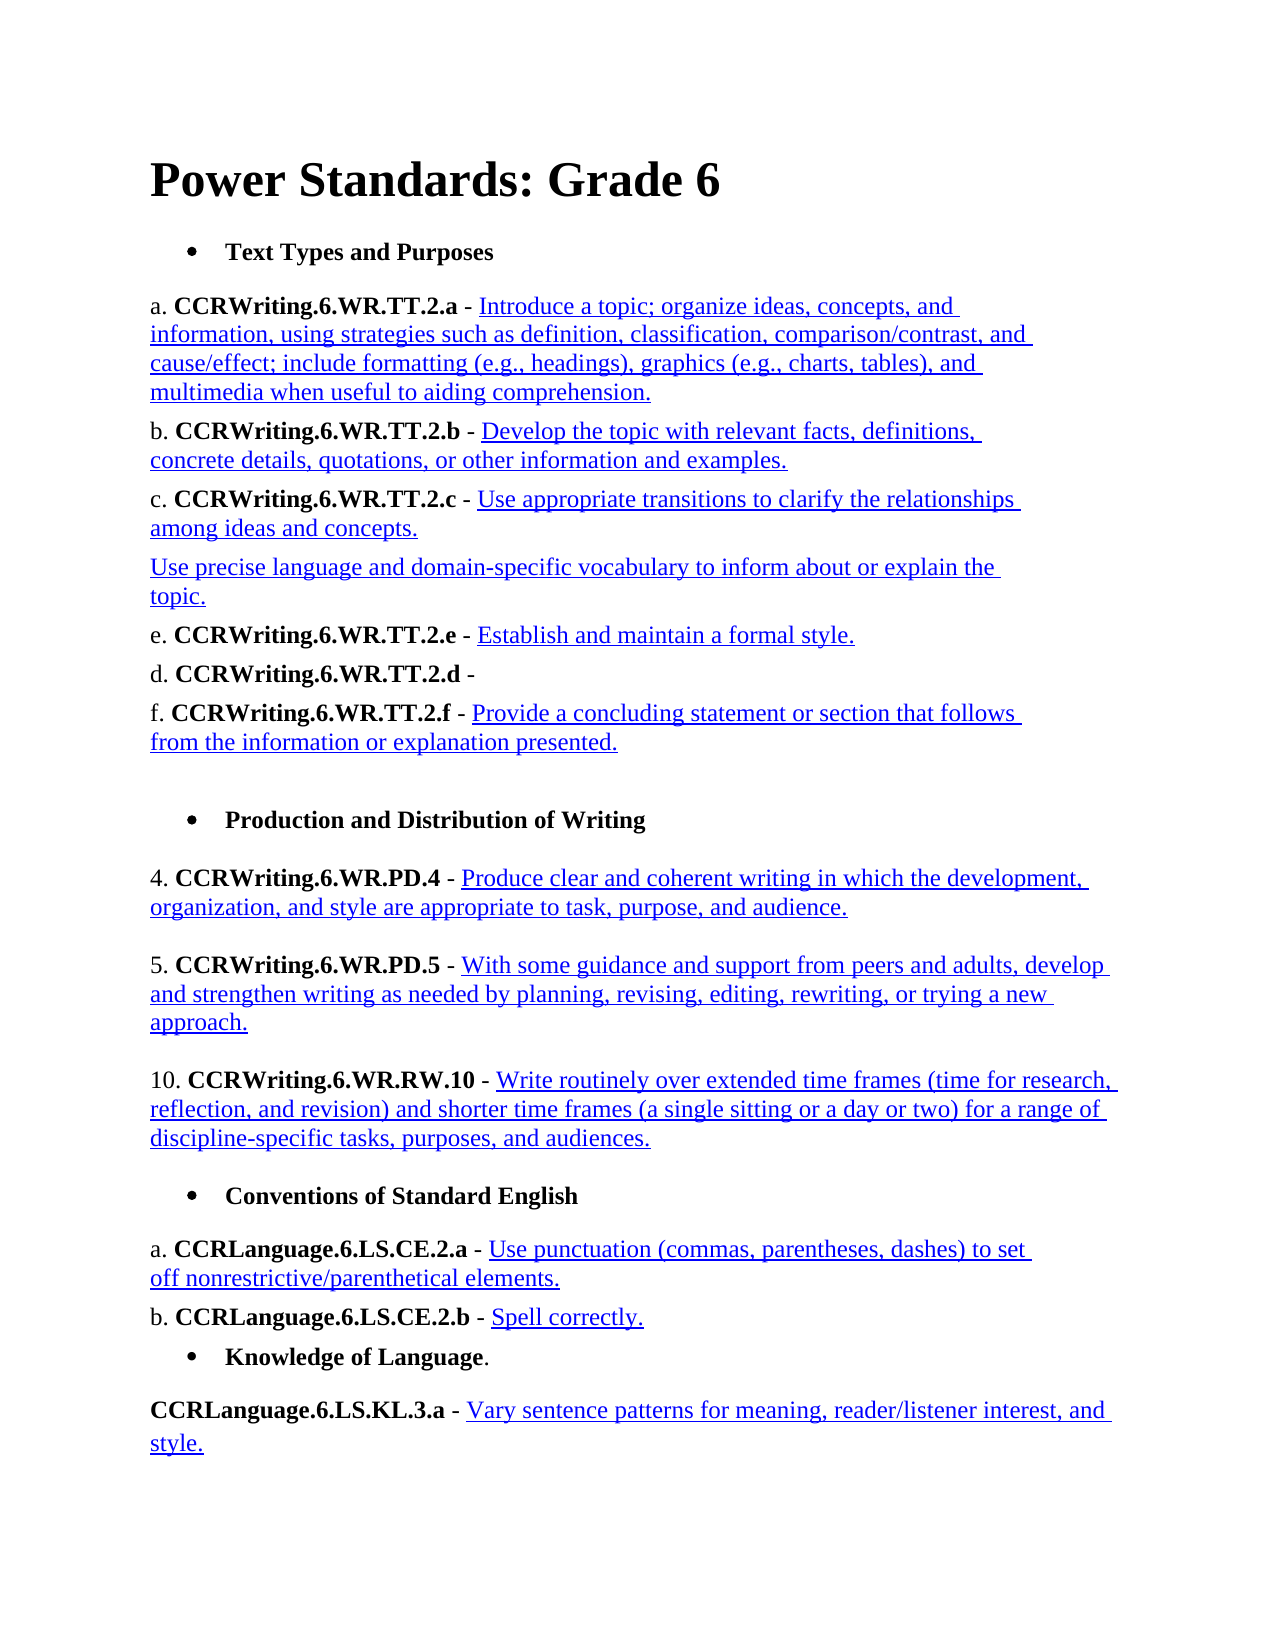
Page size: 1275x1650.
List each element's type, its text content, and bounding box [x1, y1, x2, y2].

text Use precise language and domain-specific vocabulary to inform about or explain the topic. [150, 552, 1050, 609]
text Power Standards: Grade 6 [150, 150, 1125, 207]
list Knowledge of Language. [187, 1342, 1125, 1370]
text c. CCRWriting.6.WR.TT.2.c - Use appropriate transitions to clarify the relationships among ideas and concepts. [150, 484, 1050, 542]
text 4. CCRWriting.6.WR.PD.4 - Produce clear and coherent writing in which the development, organization, and style are appropriate to task, purpose, and audience. [150, 863, 1125, 921]
list Text Types and Purposes [187, 237, 1125, 266]
text b. CCRLanguage.6.LS.CE.2.b - Spell correctly. [150, 1302, 1050, 1331]
text b. CCRWriting.6.WR.TT.2.b - Develop the topic with relevant facts, definitions, concrete details, quotations, or other information and examples. [150, 416, 1050, 474]
text 5. CCRWriting.6.WR.PD.5 - With some guidance and support from peers and adults, develop and strengthen writing as needed by planning, revising, editing, rewriting, or trying a new approach. [150, 950, 1125, 1036]
text CCRLanguage.6.LS.KL.3.a - Vary sentence patterns for meaning, reader/listener interest, and style. [150, 1396, 1125, 1457]
list Conventions of Standard English [187, 1181, 1125, 1209]
list Production and Distribution of Writing [187, 805, 1050, 834]
text e. CCRWriting.6.WR.TT.2.e - Establish and maintain a formal style. [150, 620, 1050, 649]
text a. CCRWriting.6.WR.TT.2.a - Introduce a topic; organize ideas, concepts, and information, using strategies such as definition, classification, comparison/contrast, and cause/effect; include formatting (e.g., headings), graphics (e.g., charts, tables), and multimedia when useful to aiding comprehension. [150, 291, 1050, 406]
text a. CCRLanguage.6.LS.CE.2.a - Use punctuation (commas, parentheses, dashes) to set off nonrestrictive/parenthetical elements. [150, 1234, 1050, 1292]
text d. CCRWriting.6.WR.TT.2.d - [150, 659, 1050, 688]
text f. CCRWriting.6.WR.TT.2.f - Provide a concluding statement or section that follows from the information or explanation presented. [150, 698, 1050, 756]
text 10. CCRWriting.6.WR.RW.10 - Write routinely over extended time frames (time for research, reflection, and revision) and shorter time frames (a single sitting or a day or two) for a range of discipline-specific tasks, purposes, and audiences. [150, 1065, 1125, 1152]
